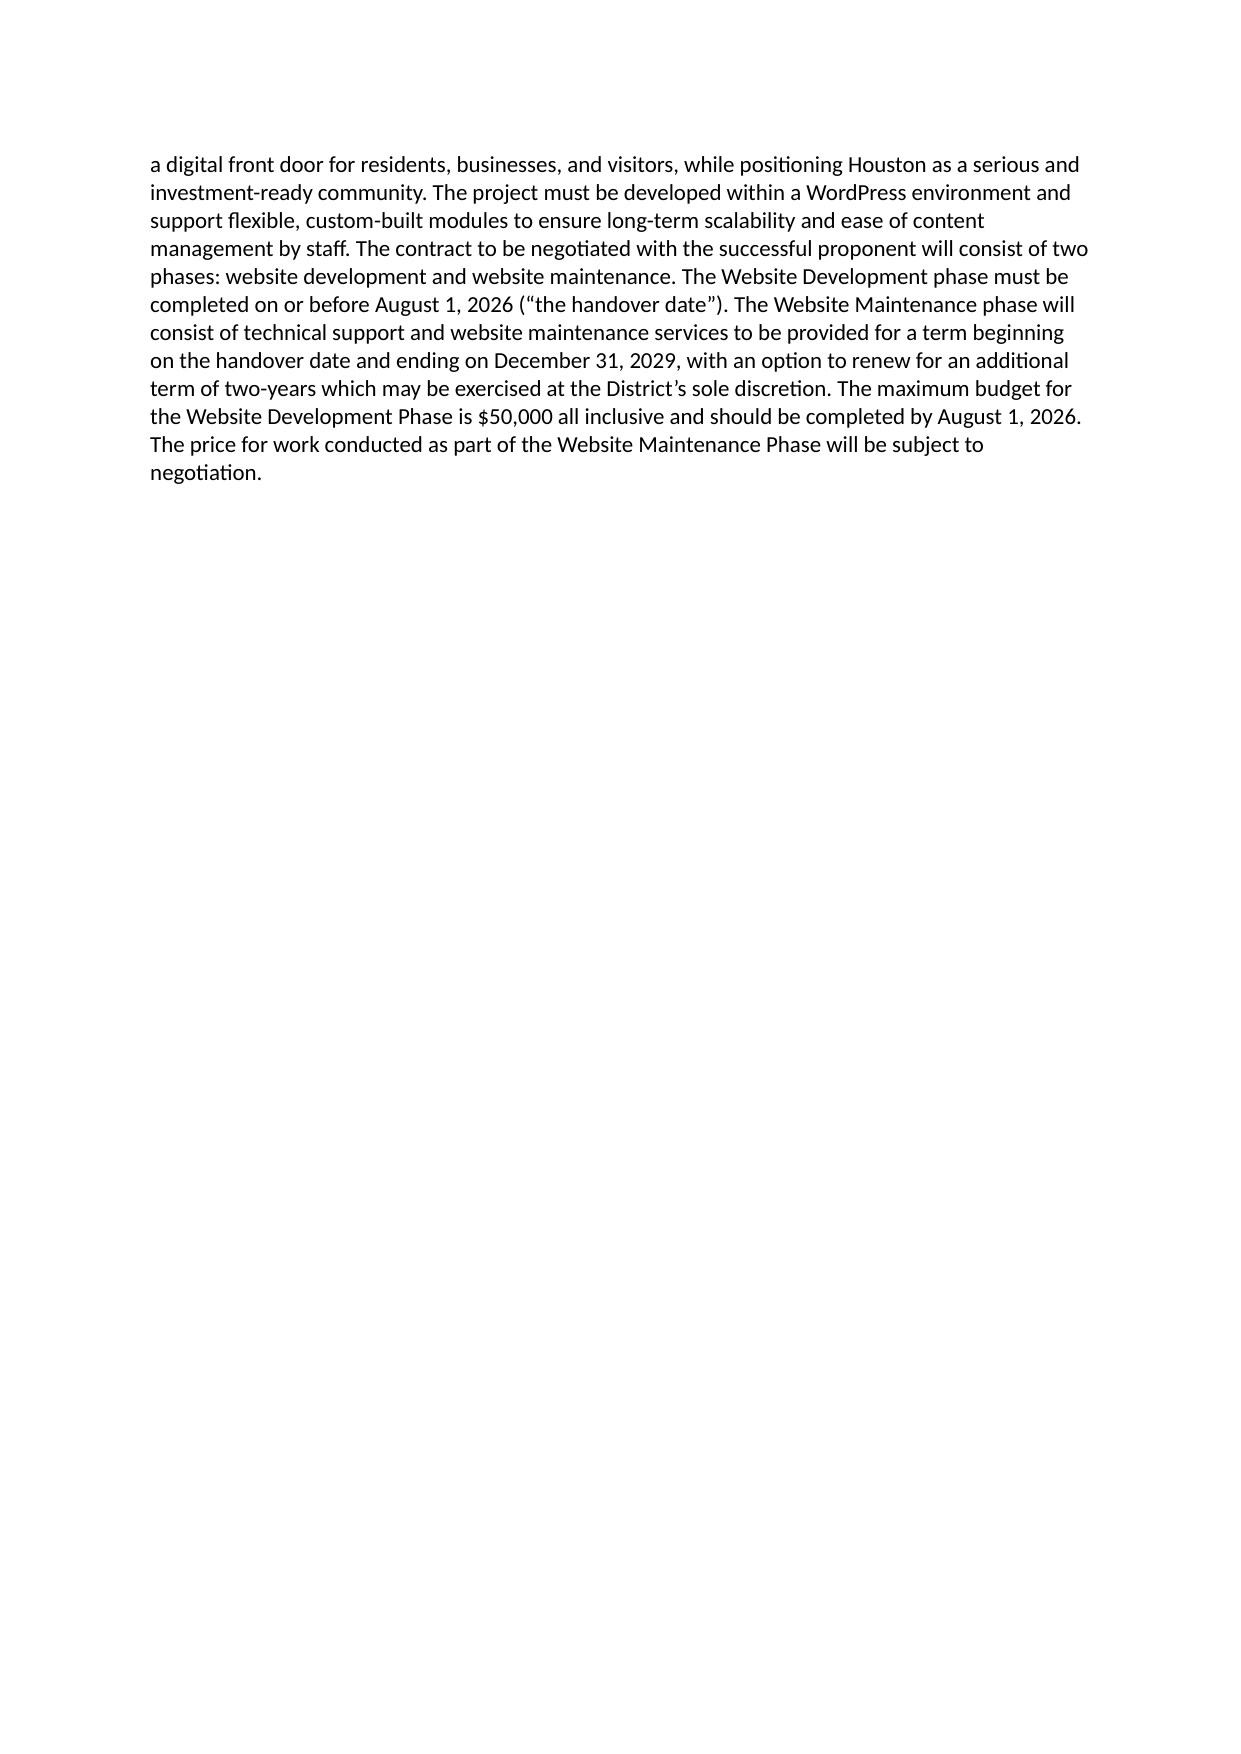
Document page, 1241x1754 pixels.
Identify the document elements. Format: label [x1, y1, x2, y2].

text [150, 150, 1090, 486]
